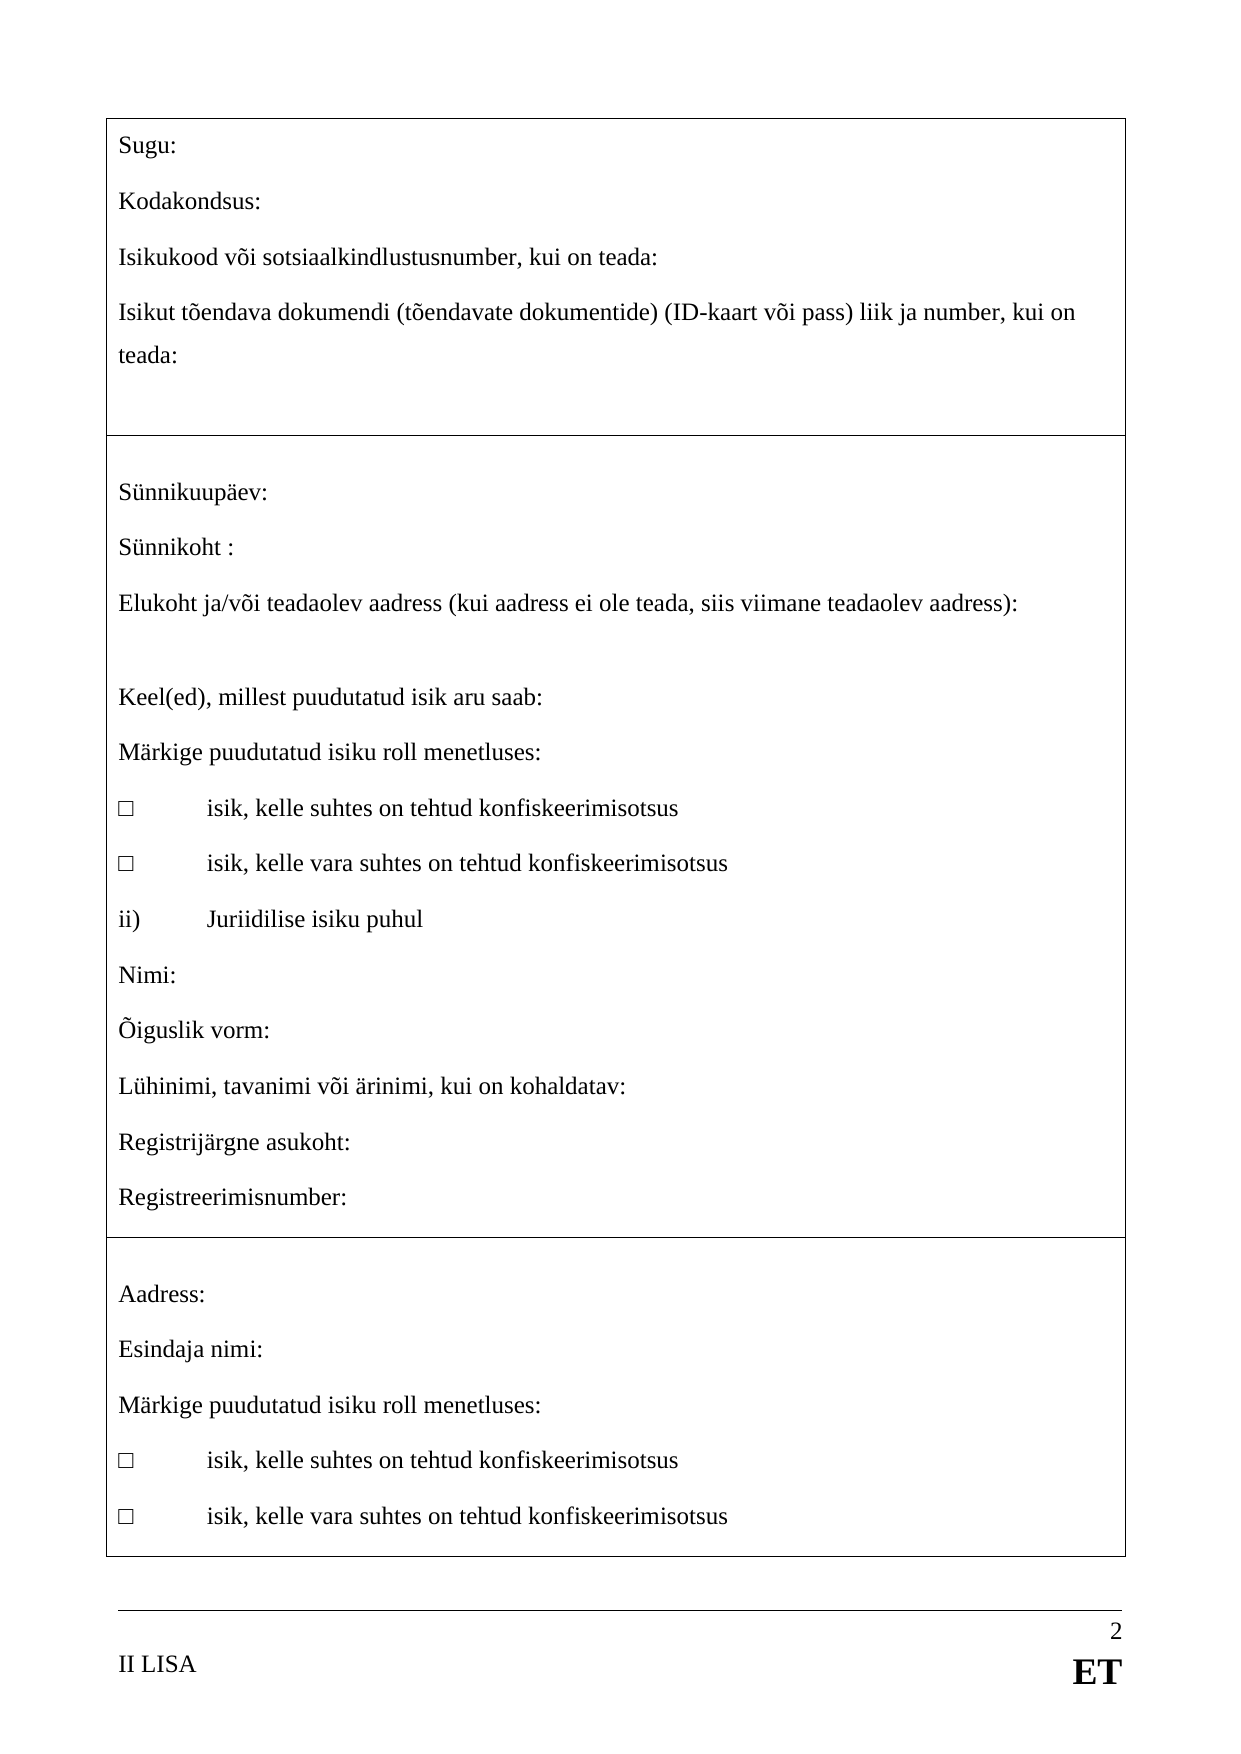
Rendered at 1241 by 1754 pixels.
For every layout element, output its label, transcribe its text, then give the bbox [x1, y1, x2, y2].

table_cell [107, 1266, 1125, 1556]
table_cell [107, 119, 1125, 434]
table_cell [107, 436, 1125, 464]
table_cell Sünnikuupäev: Sünnikoht : Elukoht ja/või teadaolev aadress (kui aadress ei ole teada, siis viimane teadaolev aadress): Keel(ed), millest puudutatud isik aru saab: Märkige puudutatud isiku roll menetluses: □ isik, kelle suhtes on tehtud konfiskeerimisotsus □ isik, kelle vara suhtes on tehtud konfiskeerimisotsus ii) Juriidilise isiku puhul Nimi: Õiguslik vorm: Lühinimi, tavanimi või ärinimi, kui on kohaldatav: Registrijärgne asukoht: Registreerimisnumber: [107, 464, 1125, 1237]
table_cell [107, 1238, 1125, 1266]
